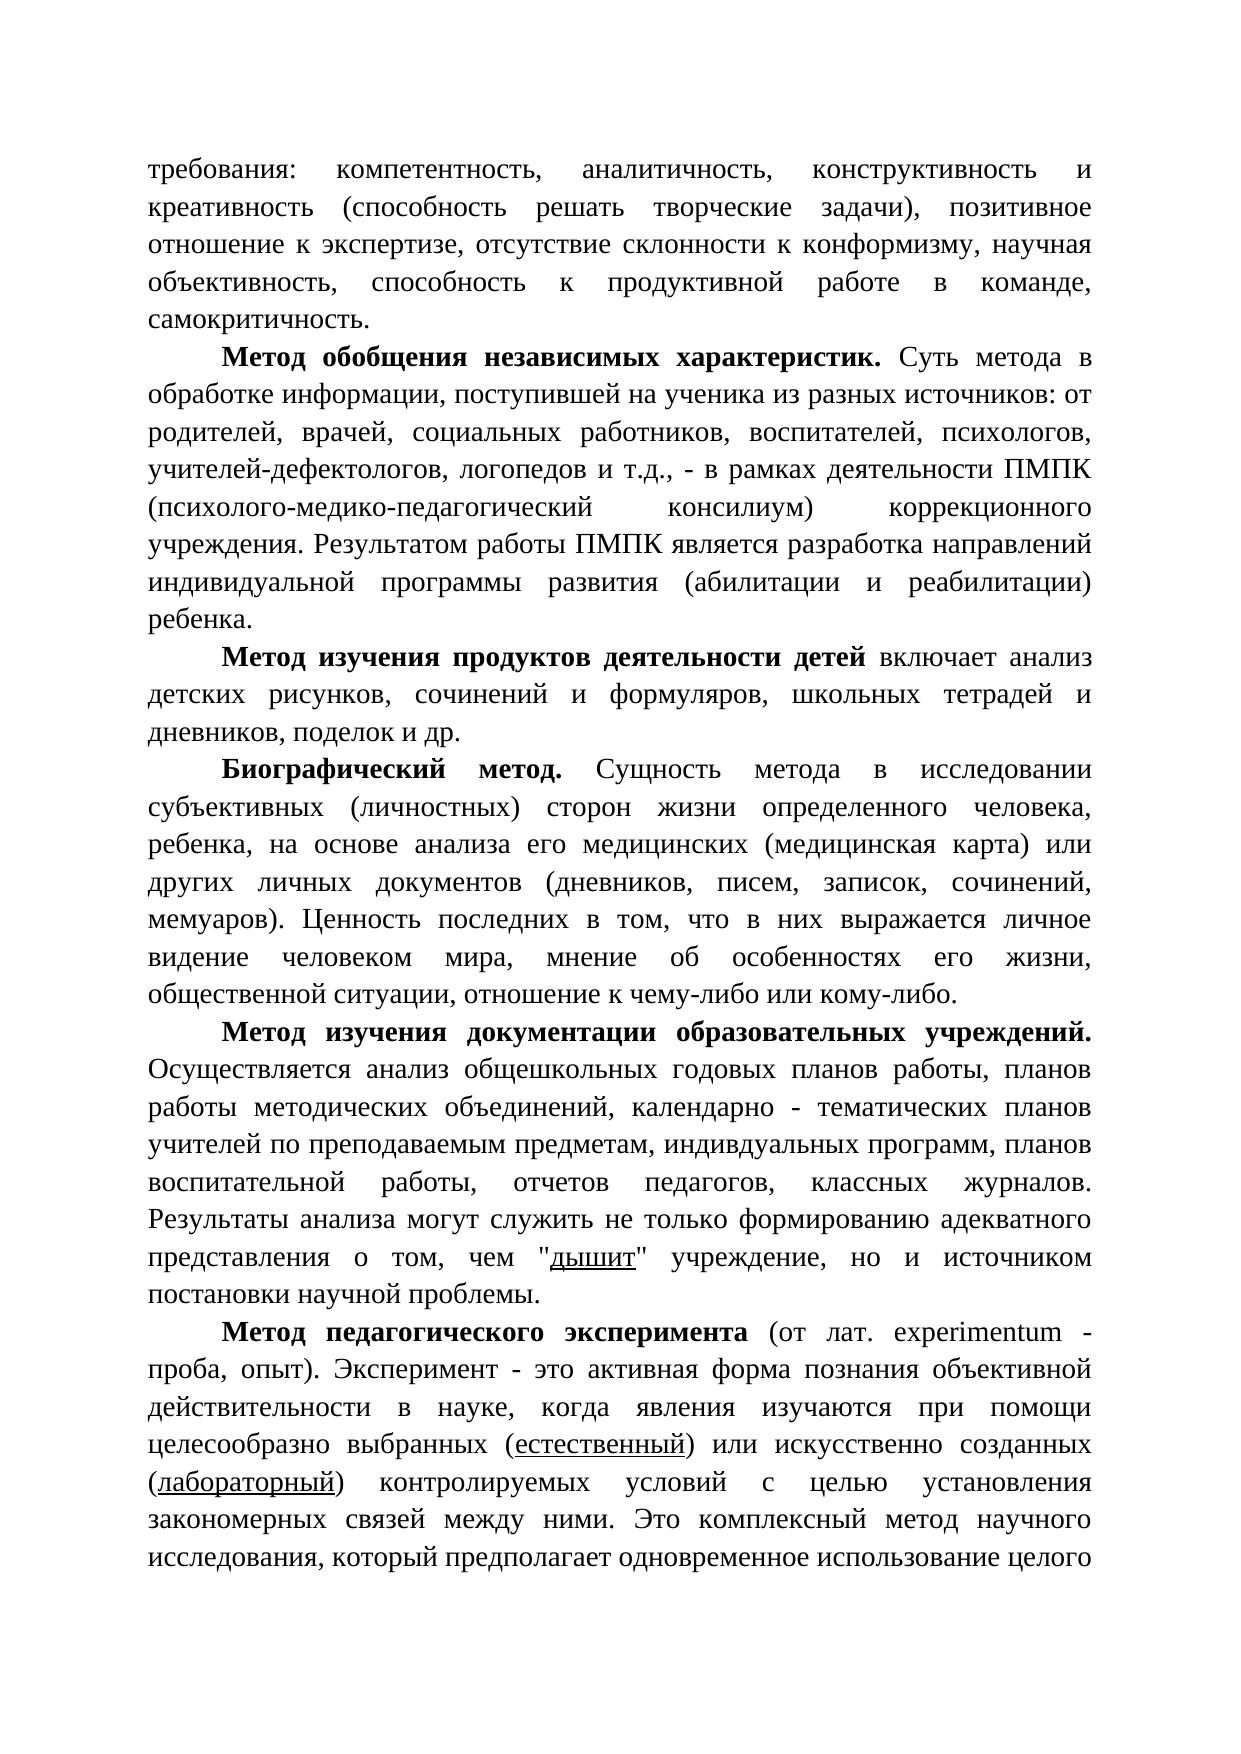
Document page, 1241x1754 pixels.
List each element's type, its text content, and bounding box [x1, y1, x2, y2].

text Метод изучения документации образовательных учреждений. Осуществляется анализ общешкольных годовых планов работы, планов работы методических объединений, календарно - тематических планов учителей по преподаваемым предметам, индивдуальных программ, планов воспитательной работы, отчетов педагогов, классных журналов. Результаты анализа могут служить не только формированию адекватного представления о том, чем "дышит" учреждение, но и источником постановки научной проблемы. [148, 1010, 1092, 1310]
text Биографический метод. Сущность метода в исследовании субъективных (личностных) сторон жизни определенного человека, ребенка, на основе анализа его медицинских (медицинская карта) или других личных документов (дневников, писем, записок, сочинений, мемуаров). Ценность последних в том, что в них выражается личное видение человеком мира, мнение об особенностях его жизни, общественной ситуации, отношение к чему-либо или кому-либо. [148, 748, 1092, 1010]
text Метод обобщения независимых характеристик. Суть метода в обработке информации, поступившей на ученика из разных источников: от родителей, врачей, социальных работников, воспитателей, психологов, учителей-дефектологов, логопедов и т.д., - в рамках деятельности ПМПК (психолого-медико-педагогический консилиум) коррекционного учреждения. Результатом работы ПМПК является разработка направлений индивидуальной программы развития (абилитации и реабилитации) ребенка. [148, 335, 1092, 635]
text Метод изучения продуктов деятельности детей включает анализ детских рисунков, сочинений и формуляров, школьных тетрадей и дневников, поделок и др. [148, 635, 1092, 748]
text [148, 148, 1092, 335]
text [148, 1310, 1092, 1573]
